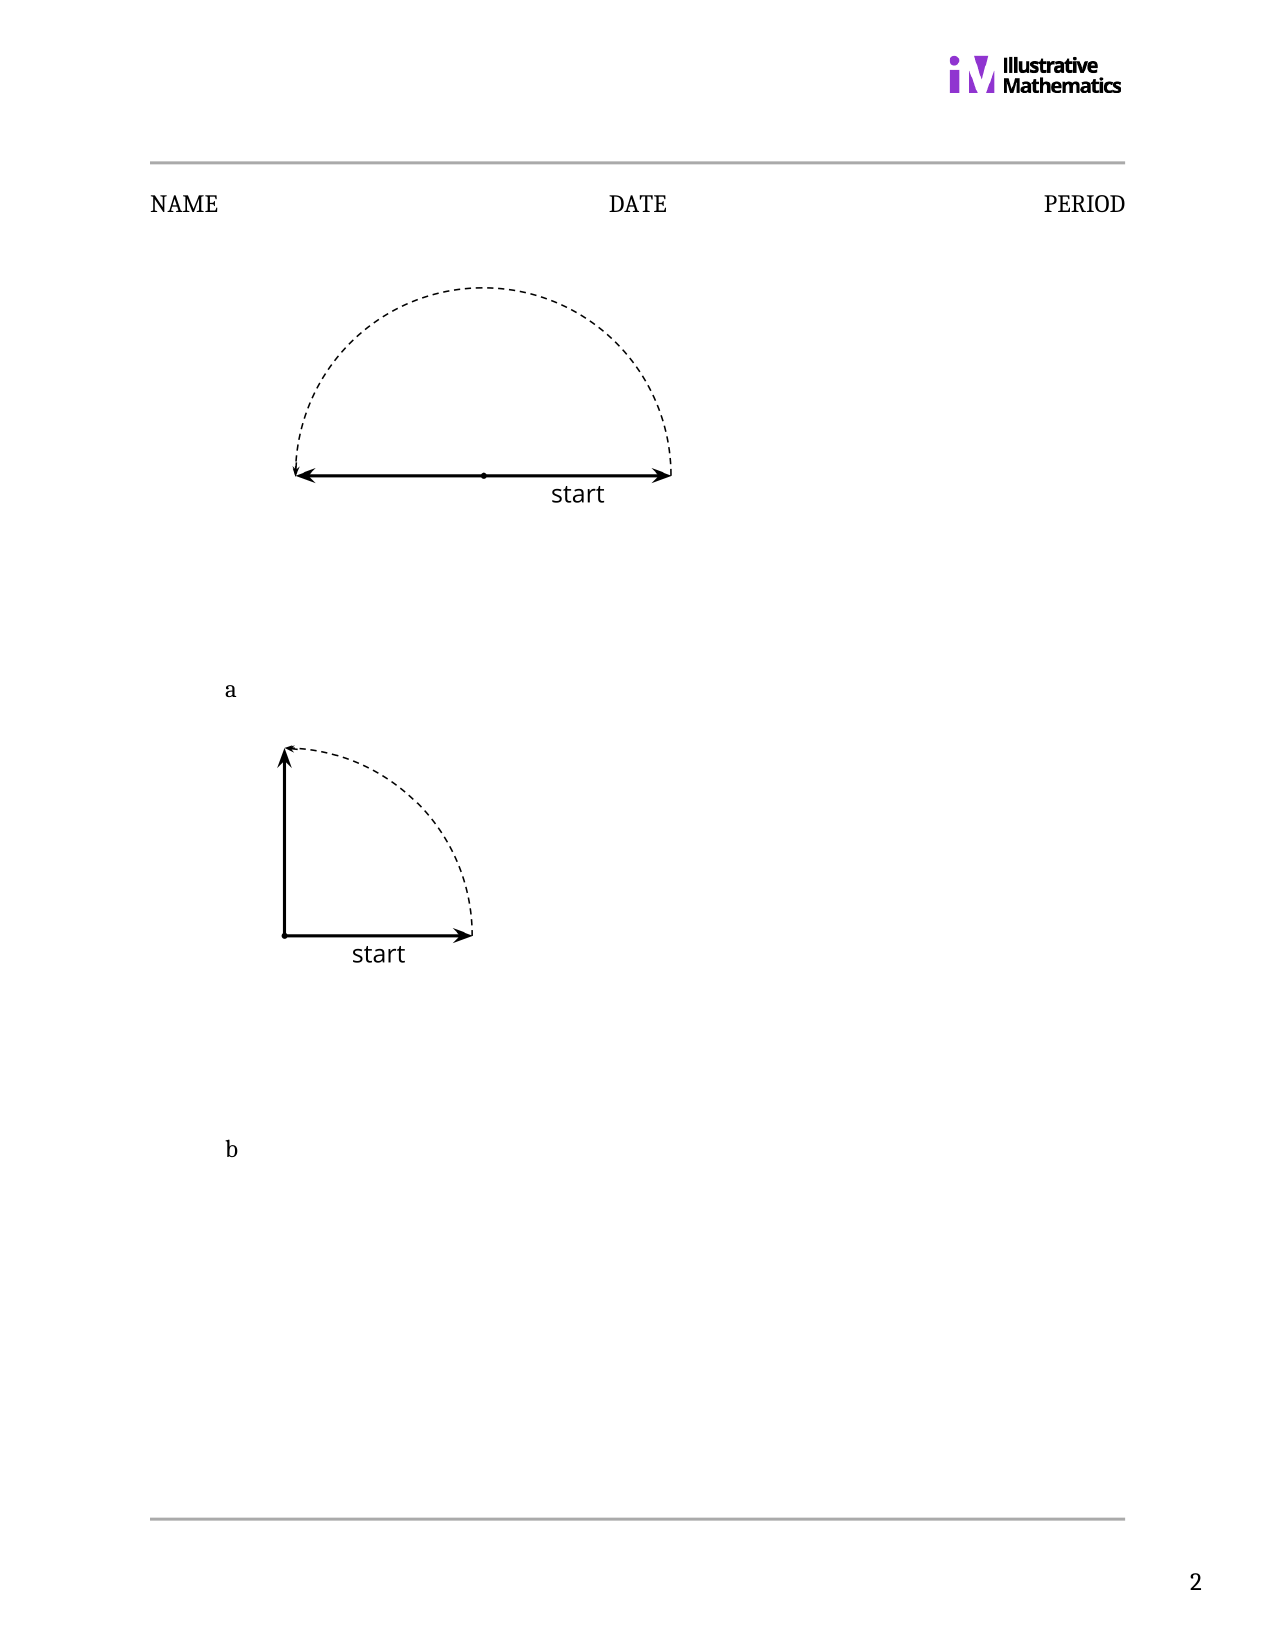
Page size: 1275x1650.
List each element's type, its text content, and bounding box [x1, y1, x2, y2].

picture [949, 55, 1121, 93]
picture [255, 247, 706, 698]
picture [256, 707, 497, 1158]
